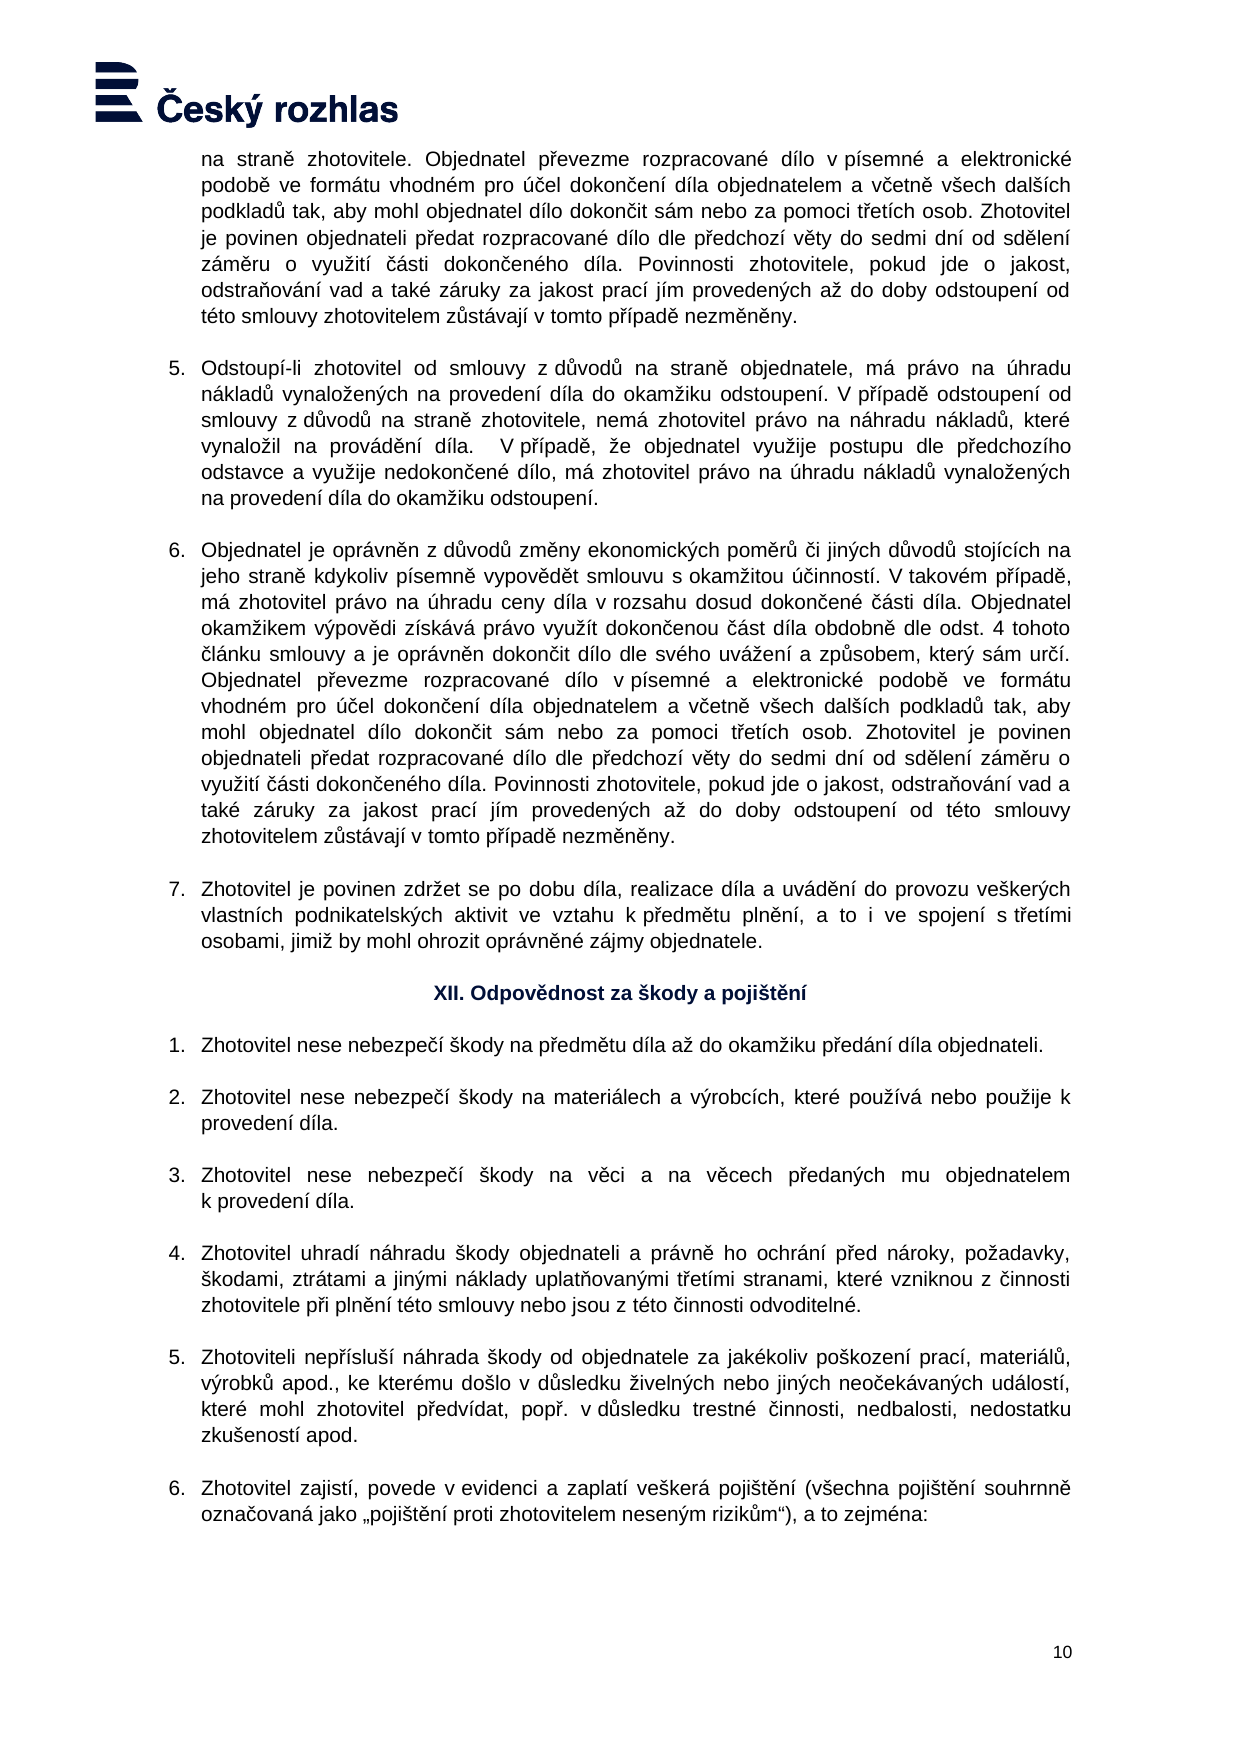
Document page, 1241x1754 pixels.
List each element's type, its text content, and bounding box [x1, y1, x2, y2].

list Zhotovitel uhradí náhradu škody objednateli a právně ho ochrání před nároky, požadavky, škodami, ztrátami a jinými náklady uplatňovanými třetími stranami, které vzniknou z činnosti zhotovitele při plnění této smlouvy nebo jsou z této činnosti odvoditelné. [168, 1240, 1072, 1318]
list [168, 146, 1072, 328]
subtitle Odpovědnost za škody a pojištění [168, 979, 1072, 1005]
picture [95, 62, 398, 128]
list Zhotovitel zajistí, povede v evidenci a zaplatí veškerá pojištění (všechna pojištění souhrnně označovaná jako „pojištění proti zhotovitelem neseným rizikům“), a to zejména: [168, 1474, 1072, 1526]
list Objednatel je oprávněn z důvodů změny ekonomických poměrů či jiných důvodů stojících na jeho straně kdykoliv písemně vypovědět smlouvu s okamžitou účinností. V takovém případě, má zhotovitel právo na úhradu ceny díla v rozsahu dosud dokončené části díla. Objednatel okamžikem výpovědi získává právo využít dokončenou část díla obdobně dle odst. 4 tohoto článku smlouvy a je oprávněn dokončit dílo dle svého uvážení a způsobem, který sám určí. Objednatel převezme rozpracované dílo v písemné a elektronické podobě ve formátu vhodném pro účel dokončení díla objednatelem a včetně všech dalších podkladů tak, aby mohl objednatel dílo dokončit sám nebo za pomoci třetích osob. Zhotovitel je povinen objednateli předat rozpracované dílo dle předchozí věty do sedmi dní od sdělení záměru o využití části dokončeného díla. Povinnosti zhotovitele, pokud jde o jakost, odstraňování vad a také záruky za jakost prací jím provedených až do doby odstoupení od této smlouvy zhotovitelem zůstávají v tomto případě nezměněny. [168, 537, 1072, 849]
list Zhotovitel je povinen zdržet se po dobu díla, realizace díla a uvádění do provozu veškerých vlastních podnikatelských aktivit ve vztahu k předmětu plnění, a to i ve spojení s třetími osobami, jimiž by mohl ohrozit oprávněné zájmy objednatele. [168, 875, 1072, 953]
list Zhotoviteli nepřísluší náhrada škody od objednatele za jakékoliv poškození prací, materiálů, výrobků apod., ke kterému došlo v důsledku živelných nebo jiných neočekávaných událostí, které mohl zhotovitel předvídat, popř. v důsledku trestné činnosti, nedbalosti, nedostatku zkušeností apod. [168, 1344, 1072, 1448]
list Odstoupí-li zhotovitel od smlouvy z důvodů na straně objednatele, má právo na úhradu nákladů vynaložených na provedení díla do okamžiku odstoupení. V případě odstoupení od smlouvy z důvodů na straně zhotovitele, nemá zhotovitel právo na náhradu nákladů, které vynaložil na provádění díla. V případě, že objednatel využije postupu dle předchozího odstavce a využije nedokončené dílo, má zhotovitel právo na úhradu nákladů vynaložených na provedení díla do okamžiku odstoupení. [168, 354, 1072, 511]
list Zhotovitel nese nebezpečí škody na předmětu díla až do okamžiku předání díla objednateli. [168, 1031, 1072, 1057]
list Zhotovitel nese nebezpečí škody na věci a na věcech předaných mu objednatelem k provedení díla. [168, 1162, 1072, 1214]
list Zhotovitel nese nebezpečí škody na materiálech a výrobcích, které používá nebo použije k provedení díla. [168, 1083, 1072, 1136]
